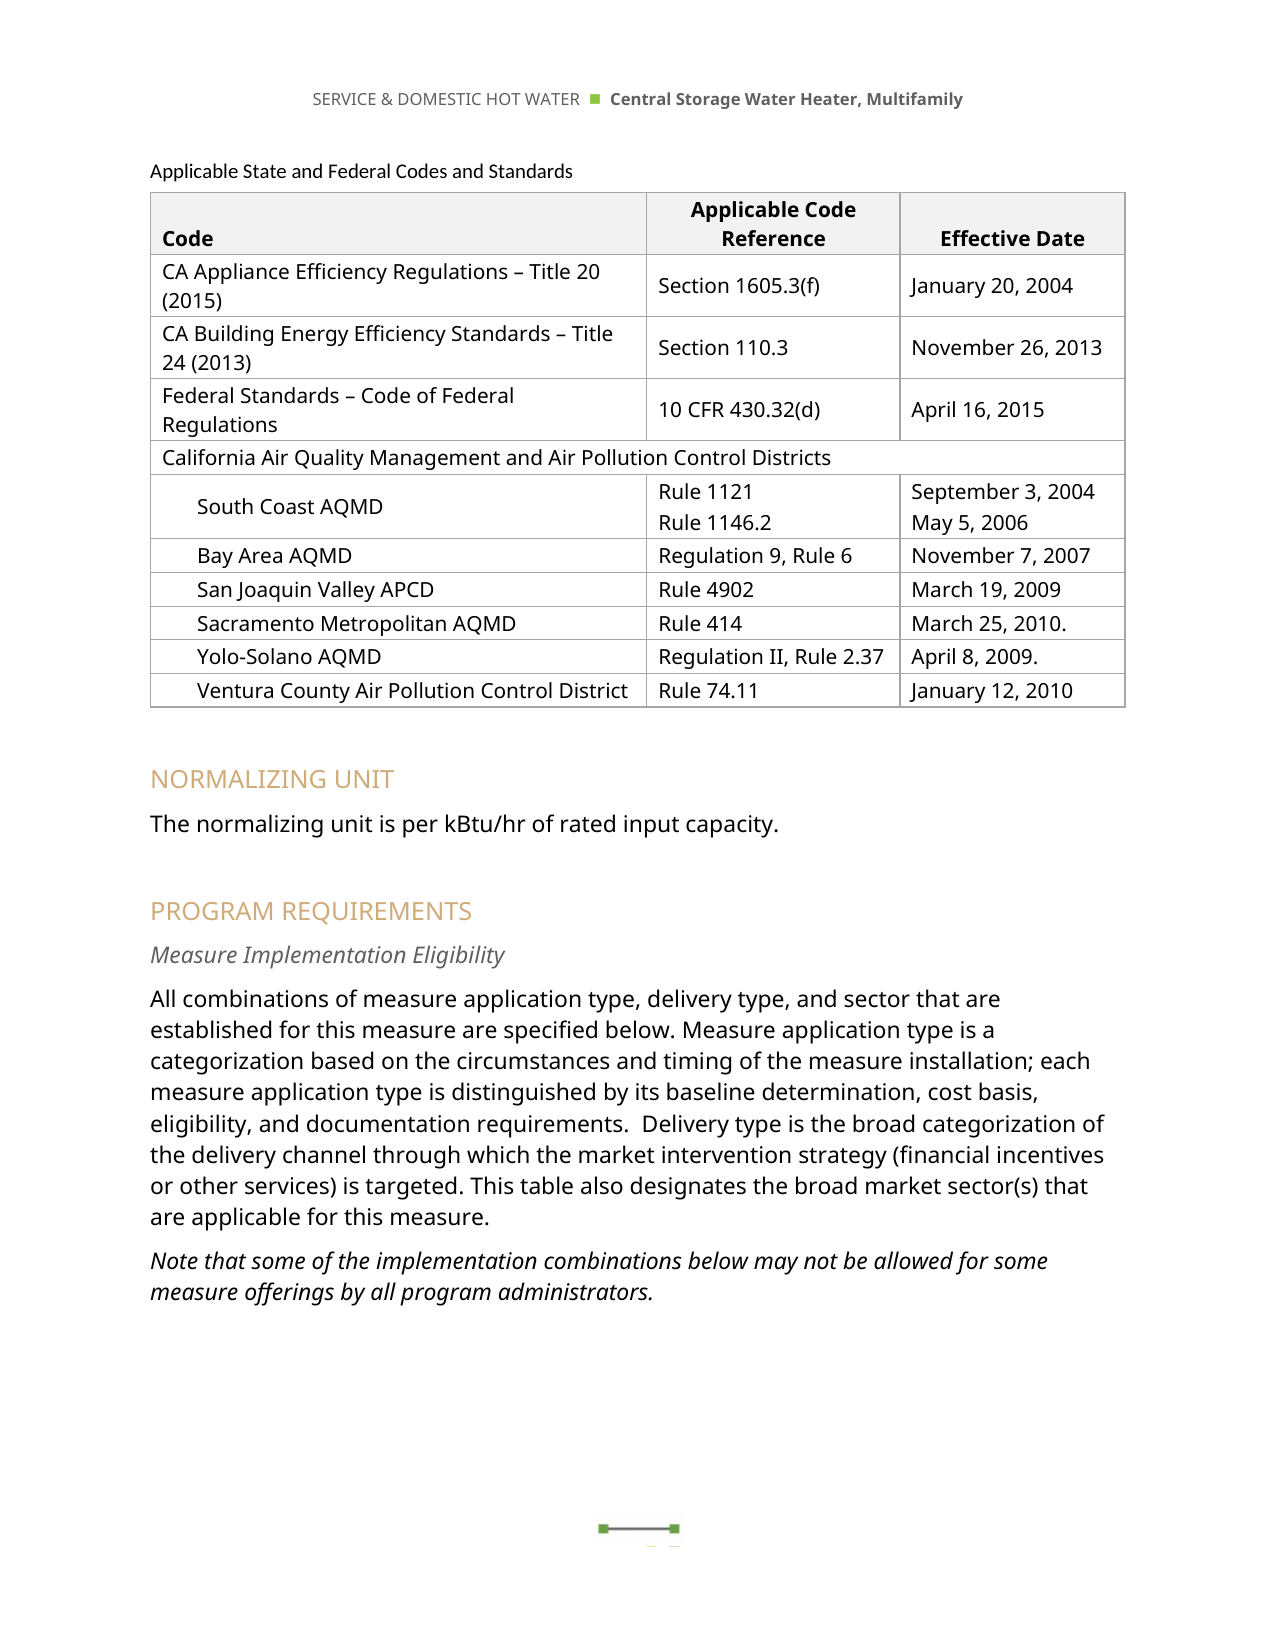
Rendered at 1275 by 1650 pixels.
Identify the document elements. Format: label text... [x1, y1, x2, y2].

table_header Applicable Code Reference [647, 193, 899, 254]
text All combinations of measure application type, delivery type, and sector that are established for this measure are specified below. Measure application type is a categorization based on the circumstances and timing of the measure installation; each measure application type is distinguished by its baseline determination, cost basis, eligibility, and documentation requirements. Delivery type is the broad categorization of the delivery channel through which the market intervention strategy (financial incentives or other services) is targeted. This table also designates the broad market sector(s) that are applicable for this measure. [150, 982, 1125, 1232]
table_cell April 16, 2015 [901, 379, 1124, 440]
table_cell Rule 1121 Rule 1146.2 [647, 475, 899, 538]
table_cell CA Building Energy Efficiency Standards – Title 24 (2013) [151, 317, 646, 378]
table_header Effective Date [901, 193, 1124, 254]
table_cell January 12, 2010 [901, 674, 1124, 706]
table_cell South Coast AQMD [151, 475, 646, 538]
table_cell November 26, 2013 [901, 317, 1124, 378]
table_cell September 3, 2004 May 5, 2006 [901, 475, 1124, 538]
table_header Code [151, 193, 646, 254]
table_cell CA Appliance Efficiency Regulations – Title 20 (2015) [151, 255, 646, 316]
table_cell November 7, 2007 [901, 539, 1124, 572]
picture [589, 1512, 684, 1547]
table_cell California Air Quality Management and Air Pollution Control Districts [151, 441, 1124, 474]
table_cell Rule 74.11 [647, 674, 899, 706]
table_cell Rule 4902 [647, 573, 899, 606]
subtitle Program Requirements [150, 895, 1125, 926]
table_cell Bay Area AQMD [151, 539, 646, 572]
table_cell Federal Standards – Code of Federal Regulations [151, 379, 646, 440]
table_cell March 25, 2010. [901, 607, 1124, 639]
subtitle Measure Implementation Eligibility [150, 939, 1125, 970]
table_cell April 8, 2009. [901, 640, 1124, 673]
table_cell Ventura County Air Pollution Control District [151, 674, 646, 706]
text Note that some of the implementation combinations below may not be allowed for some measure offerings by all program administrators. [150, 1245, 1125, 1307]
table_cell San Joaquin Valley APCD [151, 573, 646, 606]
table_cell March 19, 2009 [901, 573, 1124, 606]
table_cell Section 1605.3(f) [647, 255, 899, 316]
table_cell Rule 414 [647, 607, 899, 639]
table_cell 10 CFR 430.32(d) [647, 379, 899, 440]
subtitle Normalizing Unit [150, 764, 1125, 795]
table_cell January 20, 2004 [901, 255, 1124, 316]
text Applicable State and Federal Codes and Standards [150, 158, 1125, 184]
table_cell Section 110.3 [647, 317, 899, 378]
table_cell Regulation II, Rule 2.37 [647, 640, 899, 673]
table_cell Sacramento Metropolitan AQMD [151, 607, 646, 639]
text The normalizing unit is per kBtu/hr of rated input capacity. [150, 807, 1125, 839]
table_cell Regulation 9, Rule 6 [647, 539, 899, 572]
table_cell Yolo-Solano AQMD [151, 640, 646, 673]
